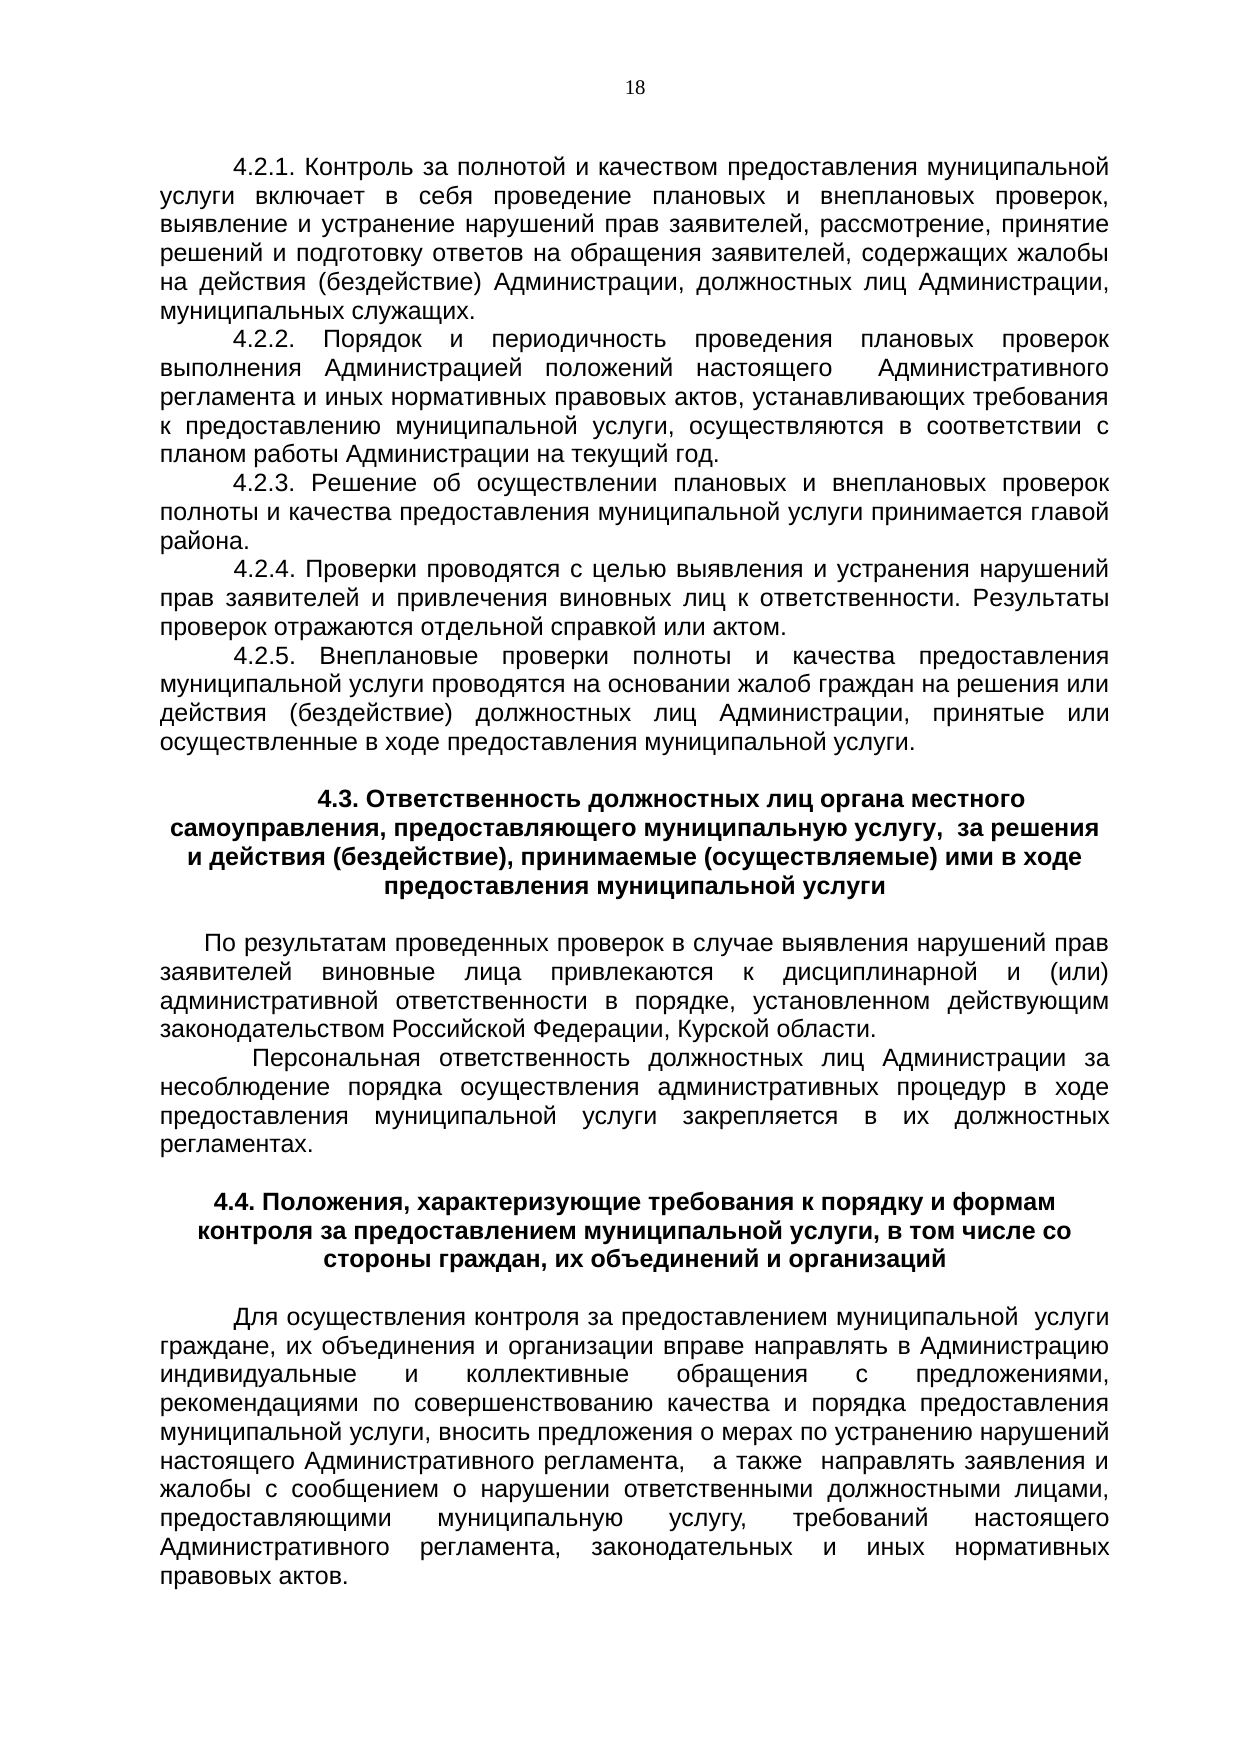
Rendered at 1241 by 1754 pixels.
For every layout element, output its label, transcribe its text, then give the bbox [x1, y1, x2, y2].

text 4.2.2. Порядок и периодичность проведения плановых проверок выполнения Администрацией положений настоящего Административного регламента и иных нормативных правовых актов, устанавливающих требования к предоставлению муниципальной услуги, осуществляются в соответствии с планом работы Администрации на текущий год. [159, 324, 1110, 468]
text 4.2.4. Проверки проводятся с целью выявления и устранения нарушений прав заявителей и привлечения виновных лиц к ответственности. Результаты проверок отражаются отдельной справкой или актом. [159, 554, 1110, 641]
text 4.3. Ответственность должностных лиц органа местного самоуправления, предоставляющего муниципальную услугу, за решения и действия (бездействие), принимаемые (осуществляемые) ими в ходе предоставления муниципальной услуги [159, 784, 1110, 899]
text Персональная ответственность должностных лиц Администрации за несоблюдение порядка осуществления административных процедур в ходе предоставления муниципальной услуги закрепляется в их должностных регламентах. [159, 1043, 1110, 1158]
text 4.2.5. Внеплановые проверки полноты и качества предоставления муниципальной услуги проводятся на основании жалоб граждан на решения или действия (бездействие) должностных лиц Администрации, принятые или осуществленные в ходе предоставления муниципальной услуги. [159, 641, 1110, 756]
text По результатам проведенных проверок в случае выявления нарушений прав заявителей виновные лица привлекаются к дисциплинарной и (или) административной ответственности в порядке, установленном действующим законодательством Российской Федерации, Курской области. [159, 928, 1110, 1043]
text 4.2.3. Решение об осуществлении плановых и внеплановых проверок полноты и качества предоставления муниципальной услуги принимается главой района. [159, 468, 1110, 554]
text 4.2.1. Контроль за полнотой и качеством предоставления муниципальной услуги включает в себя проведение плановых и внеплановых проверок, выявление и устранение нарушений прав заявителей, рассмотрение, принятие решений и подготовку ответов на обращения заявителей, содержащих жалобы на действия (бездействие) Администрации, должностных лиц Администрации, муниципальных служащих. [159, 152, 1110, 324]
text 4.4. Положения, характеризующие требования к порядку и формам контроля за предоставлением муниципальной услуги, в том числе со стороны граждан, их объединений и организаций [159, 1187, 1110, 1273]
text Для осуществления контроля за предоставлением муниципальной услуги граждане, их объединения и организации вправе направлять в Администрацию индивидуальные и коллективные обращения с предложениями, рекомендациями по совершенствованию качества и порядка предоставления муниципальной услуги, вносить предложения о мерах по устранению нарушений настоящего Административного регламента, а также направлять заявления и жалобы с сообщением о нарушении ответственными должностными лицами, предоставляющими муниципальную услугу, требований настоящего Административного регламента, законодательных и иных нормативных правовых актов. [159, 1302, 1110, 1589]
